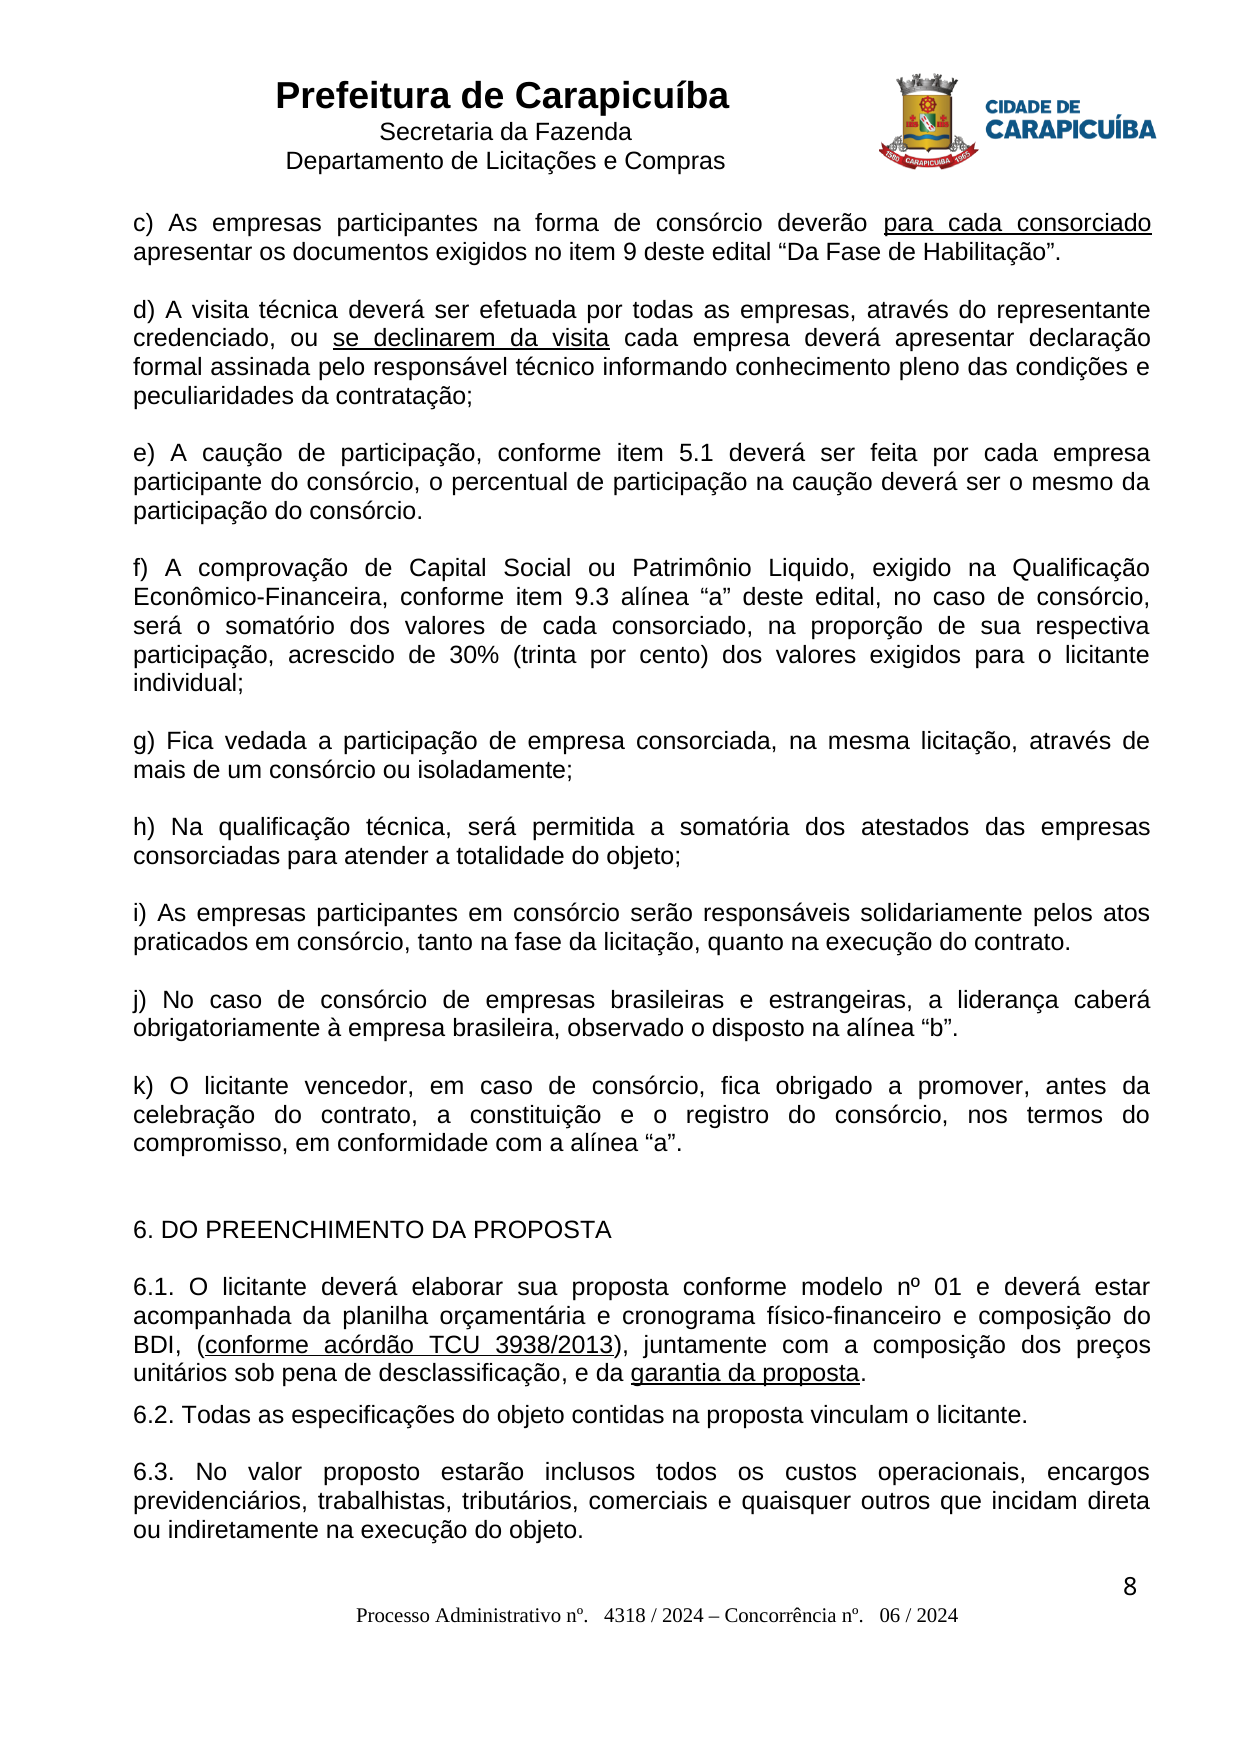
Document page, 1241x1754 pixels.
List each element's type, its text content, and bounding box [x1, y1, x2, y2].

text 6.3. No valor proposto estarão inclusos todos os custos operacionais, encargos previdenciários, trabalhistas, tributários, comerciais e quaisquer outros que incidam direta ou indiretamente na execução do objeto. [133, 1457, 1152, 1543]
text f) A comprovação de Capital Social ou Patrimônio Liquido, exigido na Qualificação Econômico-Financeira, conforme item 9.3 alínea “a” deste edital, no caso de consórcio, será o somatório dos valores de cada consorciado, na proporção de sua respectiva participação, acrescido de 30% (trinta por cento) dos valores exigidos para o licitante individual; [133, 553, 1152, 697]
text g) Fica vedada a participação de empresa consorciada, na mesma licitação, através de mais de um consórcio ou isoladamente; [133, 726, 1152, 783]
text 6.2. Todas as especificações do objeto contidas na proposta vinculam o licitante. [133, 1400, 1152, 1428]
text e) A caução de participação, conforme item 5.1 deverá ser feita por cada empresa participante do consórcio, o percentual de participação na caução deverá ser o mesmo da participação do consórcio. [133, 438, 1152, 525]
picture [877, 65, 1159, 172]
text d) A visita técnica deverá ser efetuada por todas as empresas, através do representante credenciado, ou se declinarem da visita cada empresa deverá apresentar declaração formal assinada pelo responsável técnico informando conhecimento pleno das condições e peculiaridades da contratação; [133, 295, 1152, 410]
text 6. DO PREENCHIMENTO DA PROPOSTA [133, 1215, 1152, 1243]
text j) No caso de consórcio de empresas brasileiras e estrangeiras, a liderança caberá obrigatoriamente à empresa brasileira, observado o disposto na alínea “b”. [133, 985, 1152, 1042]
text h) Na qualificação técnica, será permitida a somatória dos atestados das empresas consorciadas para atender a totalidade do objeto; [133, 812, 1152, 870]
text i) As empresas participantes em consórcio serão responsáveis solidariamente pelos atos praticados em consórcio, tanto na fase da licitação, quanto na execução do contrato. [133, 898, 1152, 956]
text c) As empresas participantes na forma de consórcio deverão para cada consorciado apresentar os documentos exigidos no item 9 deste edital “Da Fase de Habilitação”. [133, 208, 1152, 266]
text k) O licitante vencedor, em caso de consórcio, fica obrigado a promover, antes da celebração do contrato, a constituição e o registro do consórcio, nos termos do compromisso, em conformidade com a alínea “a”. [133, 1071, 1152, 1157]
text 6.1. O licitante deverá elaborar sua proposta conforme modelo nº 01 e deverá estar acompanhada da planilha orçamentária e cronograma físico-financeiro e composição do BDI, (conforme acórdão TCU 3938/2013), juntamente com a composição dos preços unitários sob pena de desclassificação, e da garantia da proposta. [133, 1272, 1152, 1387]
